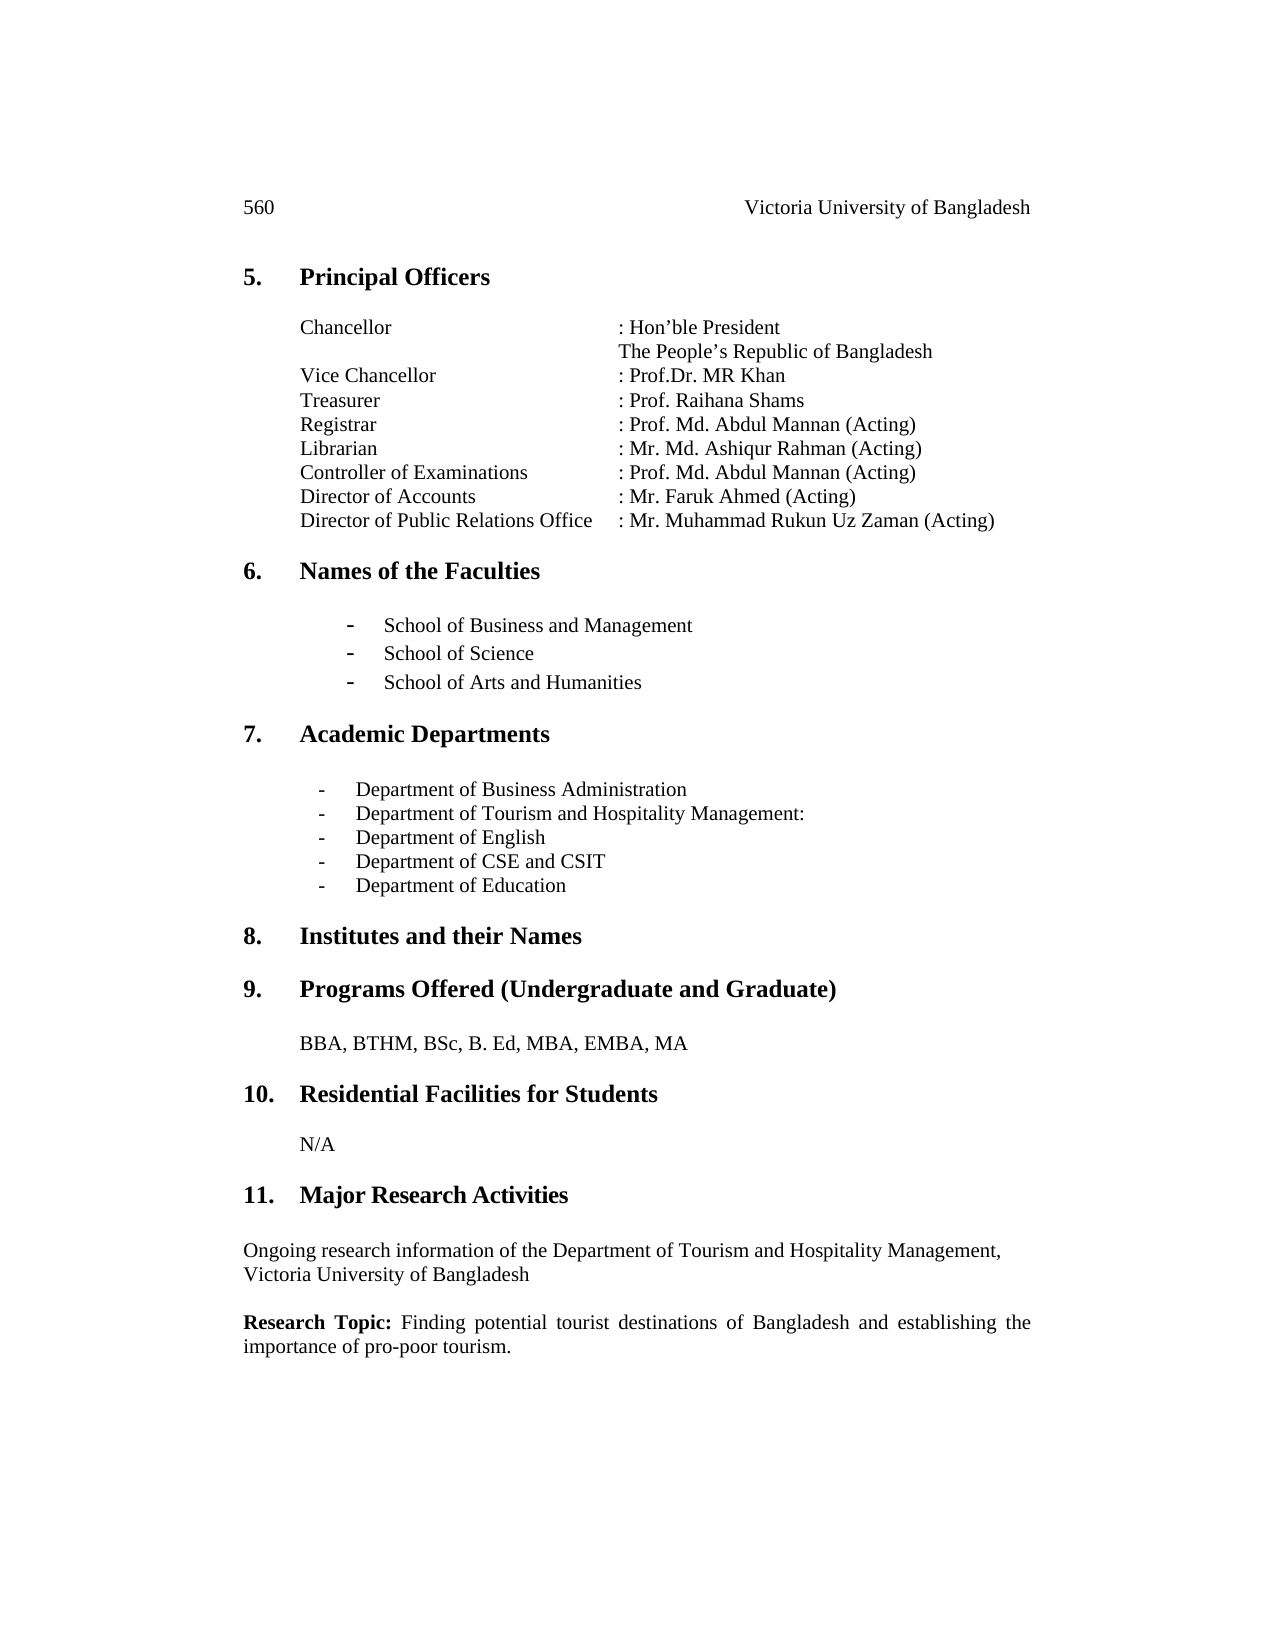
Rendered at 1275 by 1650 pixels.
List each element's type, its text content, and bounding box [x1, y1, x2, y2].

text 11. Major Research Activities [243, 1180, 1032, 1209]
text 9. Programs Offered (Undergraduate and Graduate) [243, 974, 1032, 1002]
text N/A [243, 1132, 1032, 1156]
text Registrar : Prof. Md. Abdul Mannan (Acting) [300, 412, 1032, 436]
list Department of Tourism and Hospitality Management: [318, 801, 1032, 825]
text Director of Accounts : Mr. Faruk Ahmed (Acting) [300, 484, 1032, 508]
list Department of Education [318, 873, 1032, 897]
list Department of CSE and CSIT [318, 849, 1032, 873]
text 7. Academic Departments [243, 719, 1032, 748]
list Department of English [318, 825, 1032, 849]
text Chancellor : Hon’ble President [300, 315, 1032, 339]
list School of Business and Management [346, 609, 1032, 637]
text The People’s Republic of Bangladesh [300, 339, 1032, 363]
text 6. Names of the Faculties [243, 556, 1032, 585]
text Treasurer : Prof. Raihana Shams [300, 387, 1032, 412]
text Research Topic: Finding potential tourist destinations of Bangladesh and establishing the importance of pro-poor tourism. [243, 1310, 1032, 1358]
text Ongoing research information of the Department of Tourism and Hospitality Management, Victoria University of Bangladesh [243, 1238, 1032, 1286]
list School of Science [346, 637, 1032, 666]
text Librarian : Mr. Md. Ashiqur Rahman (Acting) [300, 436, 1032, 460]
text Director of Public Relations Office : Mr. Muhammad Rukun Uz Zaman (Acting) [243, 508, 1032, 532]
text 8. Institutes and their Names [243, 921, 1032, 950]
text 5. Principal Officers [243, 262, 1032, 291]
list School of Arts and Humanities [346, 666, 1032, 695]
list Department of Business Administration [318, 777, 1032, 801]
text 10. Residential Facilities for Students [243, 1079, 1032, 1108]
text Vice Chancellor : Prof.Dr. MR Khan [300, 363, 1032, 387]
text Controller of Examinations : Prof. Md. Abdul Mannan (Acting) [300, 460, 1032, 484]
text BBA, BTHM, BSc, B. Ed, MBA, EMBA, MA [243, 1031, 1032, 1055]
